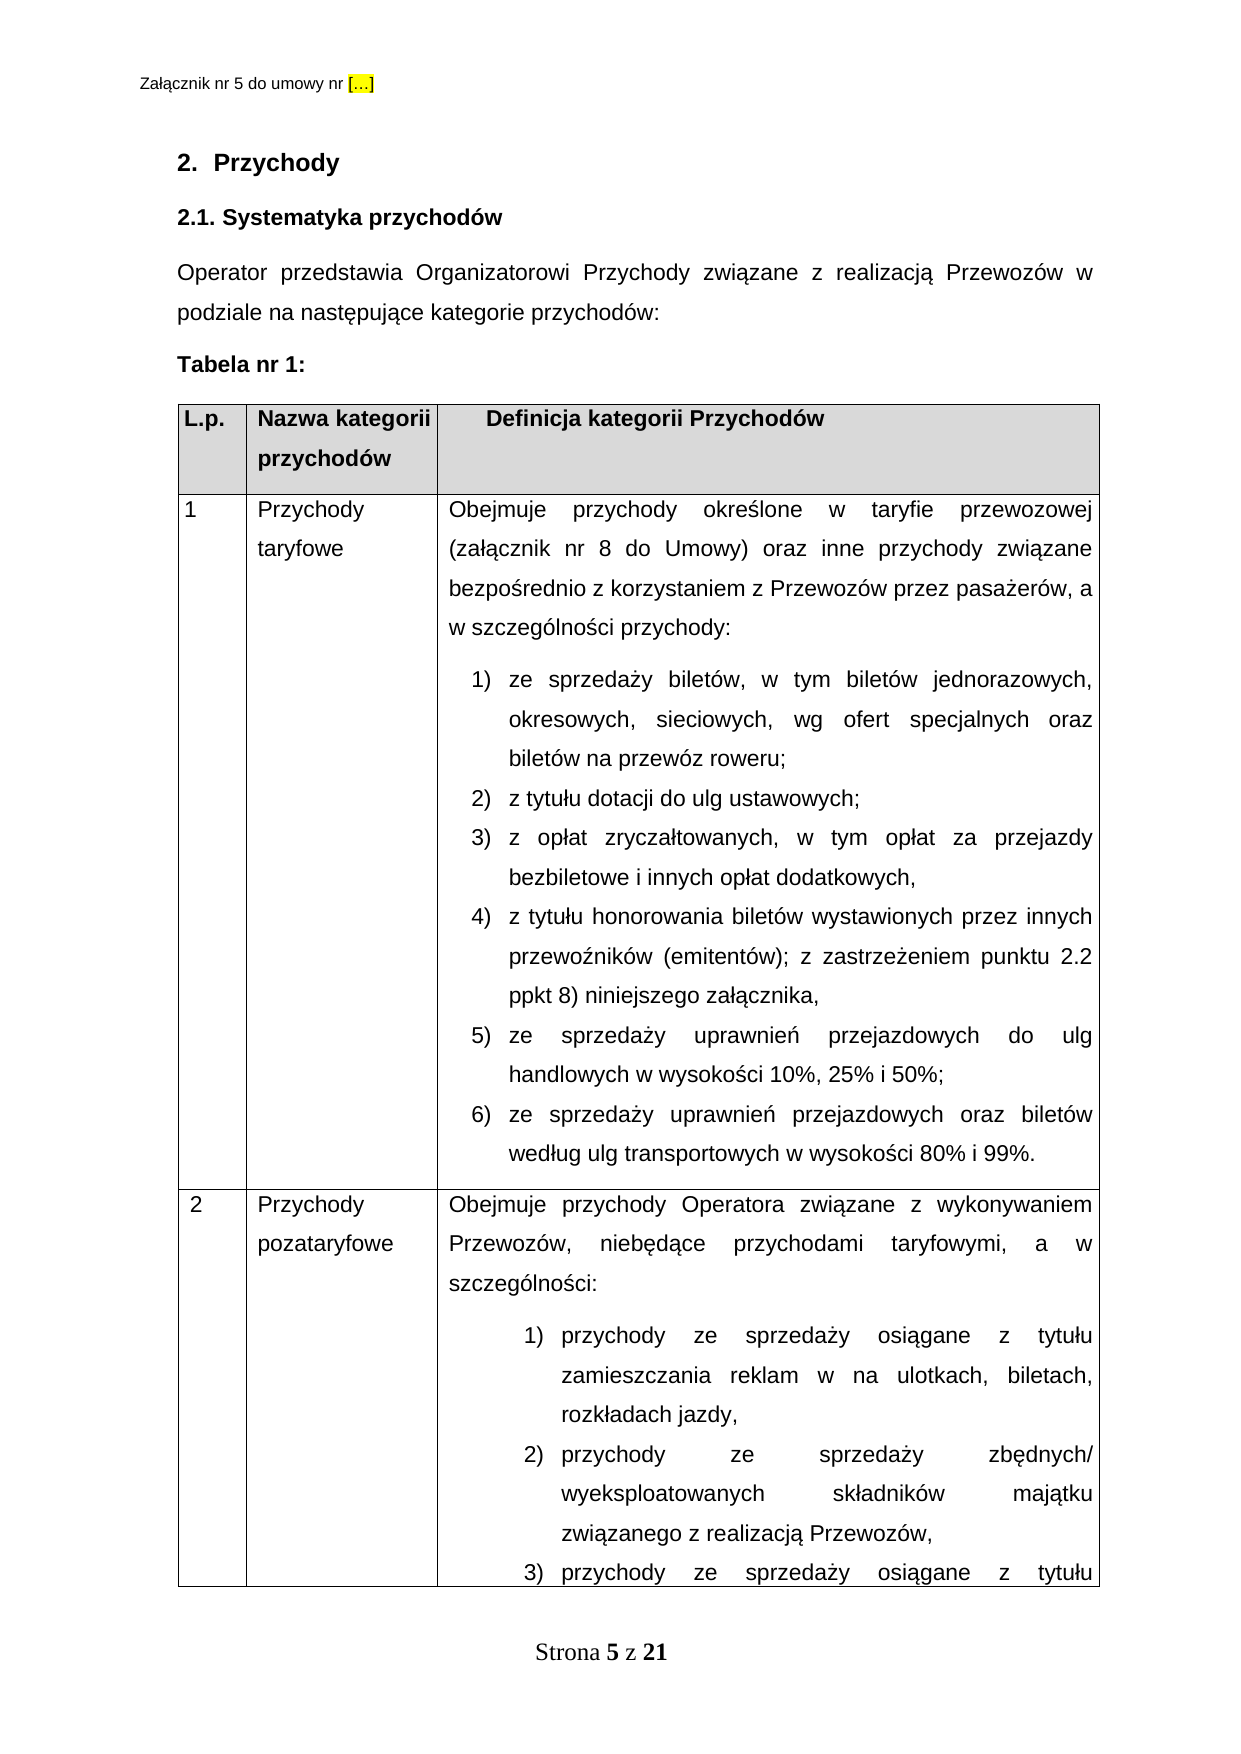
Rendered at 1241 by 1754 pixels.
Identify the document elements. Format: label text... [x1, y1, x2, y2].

list Systematyka przychodów [177, 204, 1093, 231]
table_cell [247, 1190, 437, 1586]
table_cell 2 [179, 1190, 246, 1586]
subtitle Przychody [177, 148, 1093, 177]
text Tabela nr 1: [177, 351, 1093, 377]
text Operator przedstawia Organizatorowi Przychody związane z realizacją Przewozów w podziale na następujące kategorie przychodów: [177, 259, 1093, 325]
table_cell Obejmuje przychody określone w taryfie przewozowej (załącznik nr 8 do Umowy) oraz inne przychody związane bezpośrednio z korzystaniem z Przewozów przez pasażerów, a w szczególności przychody: ze sprzedaży biletów, w tym biletów jednorazowych, okresowych, sieciowych, wg ofert specjalnych oraz biletów na przewóz roweru; z tytułu dotacji do ulg ustawowych; z opłat zryczałtowanych, w tym opłat za przejazdy bezbiletowe i innych opłat dodatkowych, z tytułu honorowania biletów wystawionych przez innych przewoźników (emitentów); z zastrzeżeniem punktu 2.2 ppkt 8) niniejszego załącznika, ze sprzedaży uprawnień przejazdowych do ulg handlowych w wysokości 10%, 25% i 50%; ze sprzedaży uprawnień przejazdowych oraz biletów według ulg transportowych w wysokości 80% i 99%. [438, 495, 1099, 1189]
table_cell Przychody taryfowe [247, 495, 437, 1189]
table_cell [438, 1190, 1099, 1586]
table_header Nazwa kategorii przychodów [247, 405, 437, 494]
table_header Definicja kategorii Przychodów [438, 405, 1099, 494]
table_cell 1 [179, 495, 246, 1189]
table_header L.p. [179, 405, 246, 494]
